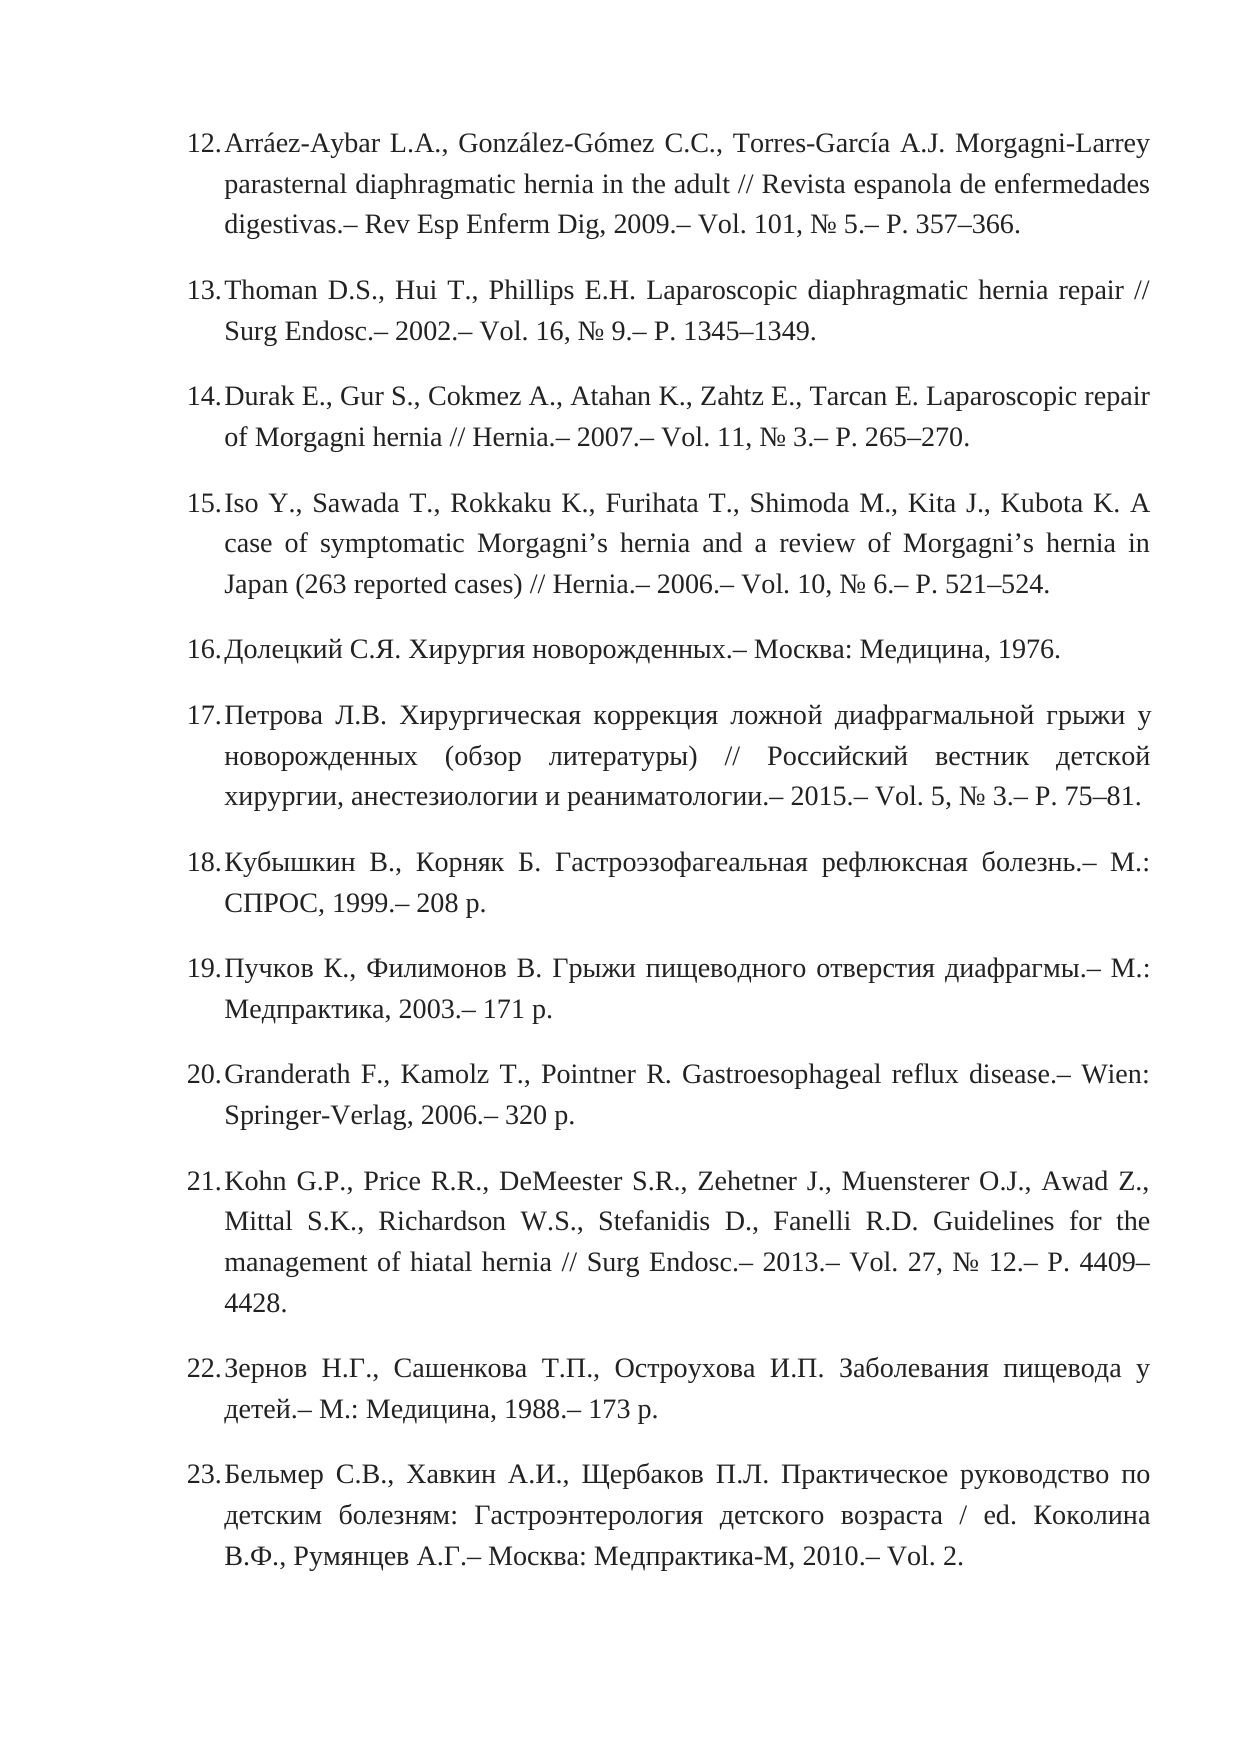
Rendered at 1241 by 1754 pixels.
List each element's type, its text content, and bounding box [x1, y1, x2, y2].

list Iso Y., Sawada T., Rokkaku K., Furihata T., Shimoda M., Kita J., Kubota K. A case of symptomatic Morgagni’s hernia and a review of Morgagni’s hernia in Japan (263 reported cases) // Hernia.– 2006.– Vol. 10, № 6.– P. 521–524. [187, 477, 1152, 599]
list Arráez-Aybar L.A., González-Gómez C.C., Torres-García A.J. Morgagni-Larrey parasternal diaphragmatic hernia in the adult // Revista espanola de enfermedades digestivas.– Rev Esp Enferm Dig, 2009.– Vol. 101, № 5.– P. 357–366. [187, 118, 1152, 240]
list Thoman D.S., Hui T., Phillips E.H. Laparoscopic diaphragmatic hernia repair // Surg Endosc.– 2002.– Vol. 16, № 9.– P. 1345–1349. [187, 265, 1152, 346]
list Кубышкин В., Корняк Б. Гастроэзофагеальная рефлюксная болезнь.– М.: СПРОС, 1999.– 208 p. [187, 837, 1152, 918]
list Granderath F., Kamolz T., Pointner R. Gastroesophageal reflux disease.– Wien: Springer-Verlag, 2006.– 320 p. [187, 1049, 1152, 1131]
list Пучков К., Филимонов В. Грыжи пищеводного отверстия диафрагмы.– М.: Медпрактика, 2003.– 171 p. [187, 943, 1152, 1024]
list Durak E., Gur S., Cokmez A., Atahan K., Zahtz E., Tarcan E. Laparoscopic repair of Morgagni hernia // Hernia.– 2007.– Vol. 11, № 3.– P. 265–270. [187, 371, 1152, 452]
list Зернов Н.Г., Сашенкова Т.П., Остроухова И.П. Заболевания пищевода у детей.– М.: Медицина, 1988.– 173 p. [187, 1343, 1152, 1424]
list Долецкий С.Я. Хирургия новорожденных.– Москва: Медицина, 1976. [187, 624, 1152, 665]
list Бельмер С.В., Хавкин А.И., Щербаков П.Л. Практическое руководство по детским болезням: Гастроэнтерология детского возраста / ed. Коколина В.Ф., Румянцев А.Г.– Москва: Медпрактика-М, 2010.– Vol. 2. [187, 1449, 1152, 1571]
list Петрова Л.В. Хирургическая коррекция ложной диафрагмальной грыжи у новорожденных (обзор литературы) // Российский вестник детской хирургии, анестезиологии и реаниматологии.– 2015.– Vol. 5, № 3.– P. 75–81. [187, 690, 1152, 812]
list Kohn G.P., Price R.R., DeMeester S.R., Zehetner J., Muensterer O.J., Awad Z., Mittal S.K., Richardson W.S., Stefanidis D., Fanelli R.D. Guidelines for the management of hiatal hernia // Surg Endosc.– 2013.– Vol. 27, № 12.– P. 4409–4428. [187, 1156, 1152, 1318]
